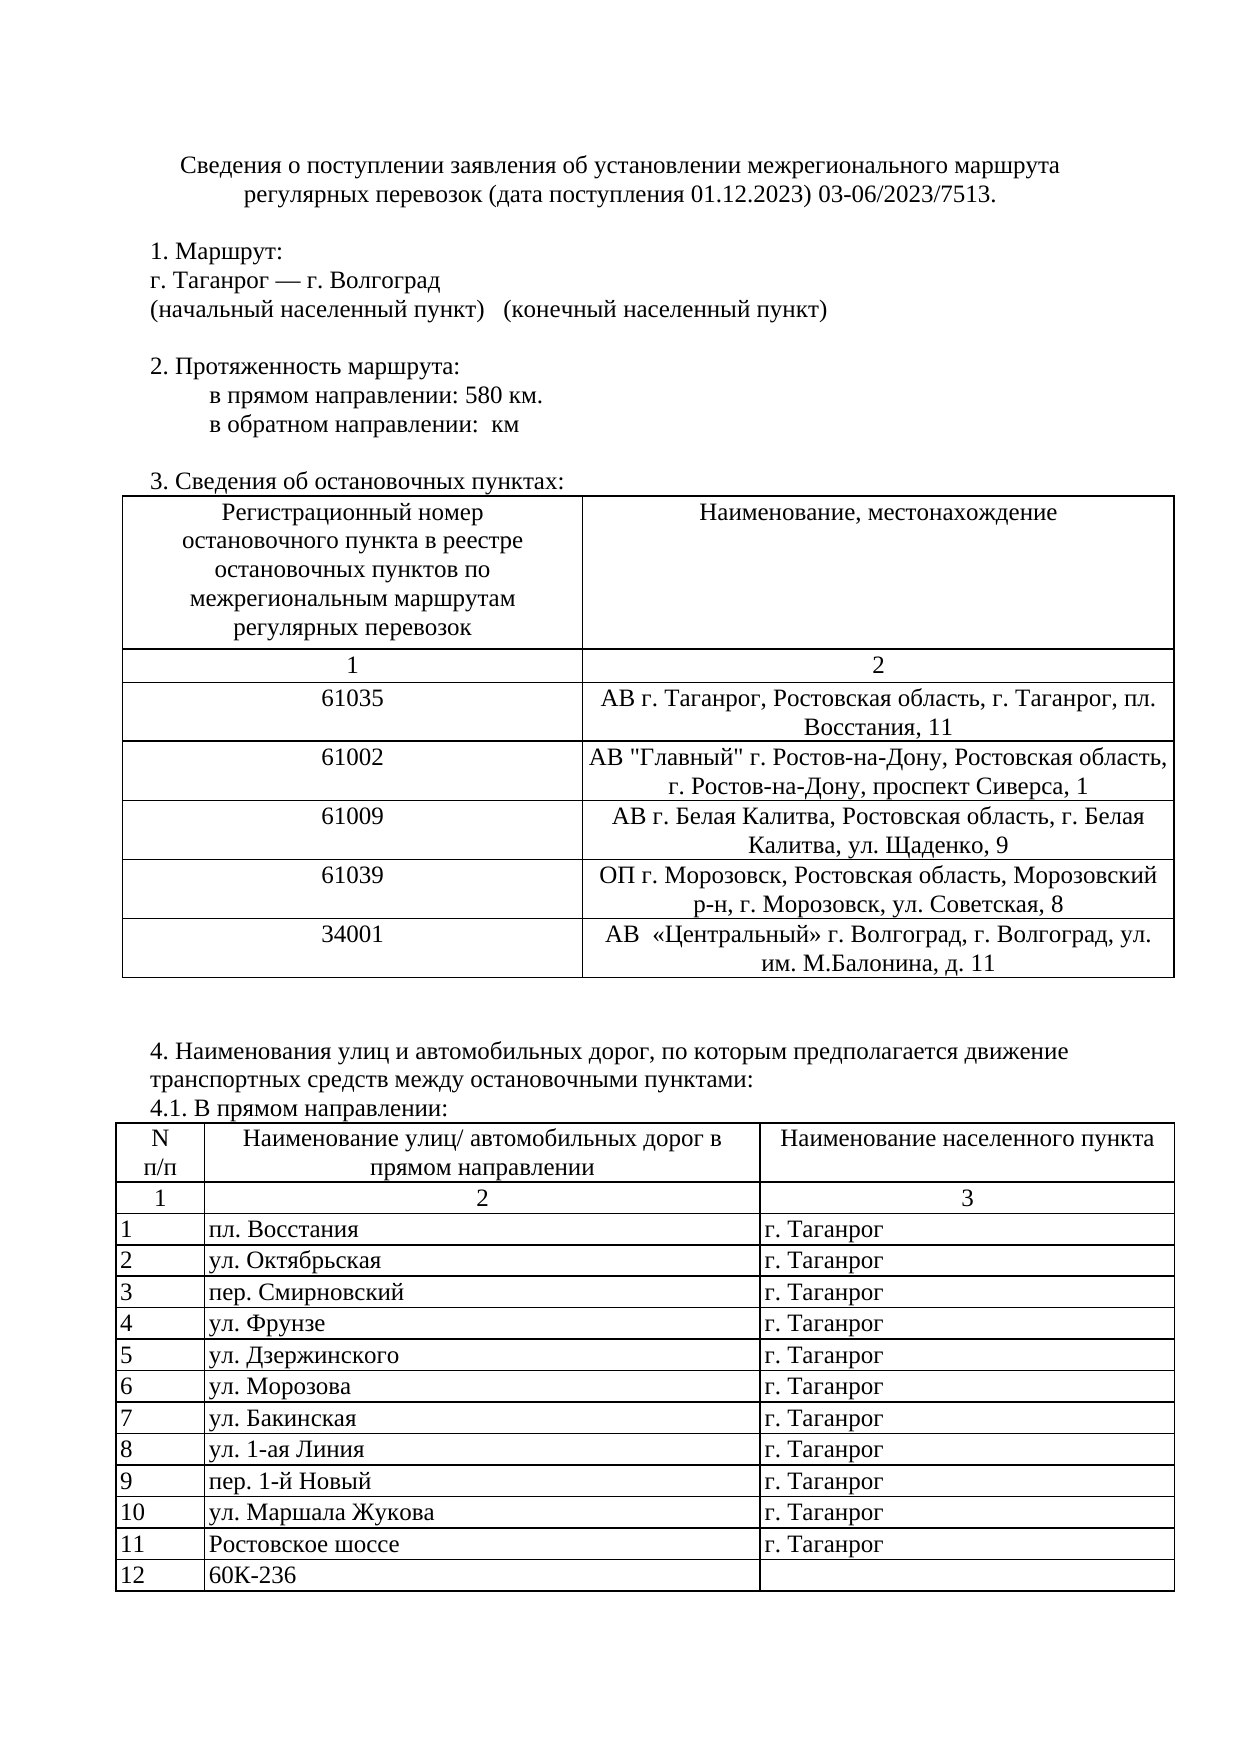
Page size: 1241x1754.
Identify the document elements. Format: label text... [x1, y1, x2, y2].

text г. Таганрог — г. Волгоград [150, 265, 1090, 294]
table_cell г. Таганрог [761, 1308, 1174, 1338]
table_cell 2 [583, 650, 1173, 681]
table_cell 6 [117, 1371, 204, 1401]
table_cell ул. Маршала Жукова [205, 1497, 759, 1527]
text 4.1. В прямом направлении: [150, 1093, 1090, 1122]
text в прямом направлении: 580 км. [150, 380, 1090, 409]
table_cell 2 [205, 1183, 759, 1212]
table_cell г. Таганрог [761, 1246, 1174, 1275]
table_cell 4 [117, 1308, 204, 1338]
text Сведения о поступлении заявления об установлении межрегионального маршрута регулярных перевозок (дата поступления 01.12.2023) 03-06/2023/7513. [150, 150, 1090, 207]
table_cell 3 [761, 1183, 1174, 1212]
table_cell 60К-236 [205, 1560, 759, 1590]
table_cell АВ г. Таганрог, Ростовская область, г. Таганрог, пл. Восстания, 11 [583, 683, 1173, 740]
table_cell г. Таганрог [761, 1214, 1174, 1244]
table_header N п/п [117, 1124, 204, 1181]
table_cell Ростовское шоссе [205, 1529, 759, 1558]
table_cell ОП г. Морозовск, Ростовская область, Морозовский р-н, г. Морозовск, ул. Советская, 8 [583, 860, 1173, 918]
table_cell г. Таганрог [761, 1277, 1174, 1307]
text 2. Протяженность маршрута: [150, 351, 1090, 380]
table_cell [761, 1560, 1174, 1590]
table_cell ул. Бакинская [205, 1403, 759, 1433]
table_cell 1 [117, 1214, 204, 1244]
table_header Наименование населенного пункта [761, 1124, 1174, 1181]
table_cell ул. Октябрьская [205, 1246, 759, 1275]
table_cell ул. 1-ая Линия [205, 1434, 759, 1464]
table_cell ул. Морозова [205, 1371, 759, 1401]
table_cell 9 [117, 1466, 204, 1496]
table_cell г. Таганрог [761, 1434, 1174, 1464]
table_cell г. Таганрог [761, 1340, 1174, 1370]
table_cell АВ г. Белая Калитва, Ростовская область, г. Белая Калитва, ул. Щаденко, 9 [583, 801, 1173, 858]
table_cell г. Таганрог [761, 1497, 1174, 1527]
table_cell 34001 [123, 919, 582, 977]
table_cell ул. Фрунзе [205, 1308, 759, 1338]
table_header Наименование, местонахождение [583, 497, 1173, 648]
table_cell ул. Дзержинского [205, 1340, 759, 1370]
table_cell 1 [123, 650, 582, 681]
table_cell 5 [117, 1340, 204, 1370]
table_cell 1 [117, 1183, 204, 1212]
table_cell пл. Восстания [205, 1214, 759, 1244]
table_cell 8 [117, 1434, 204, 1464]
text (начальный населенный пункт) (конечный населенный пункт) [150, 294, 1090, 322]
table_cell пер. Смирновский [205, 1277, 759, 1307]
table_cell 12 [117, 1560, 204, 1590]
table_cell АВ «Центральный» г. Волгоград, г. Волгоград, ул. им. М.Балонина, д. 11 [583, 919, 1173, 977]
table_cell 61009 [123, 801, 582, 858]
table_cell г. Таганрог [761, 1466, 1174, 1496]
table_cell пер. 1-й Новый [205, 1466, 759, 1496]
table_header Регистрационный номер остановочного пункта в реестре остановочных пунктов по межрегиональным маршрутам регулярных перевозок [123, 497, 582, 648]
table_cell 61035 [123, 683, 582, 740]
table_cell г. Таганрог [761, 1371, 1174, 1401]
table_cell г. Таганрог [761, 1403, 1174, 1433]
table_cell 2 [117, 1246, 204, 1275]
table_cell 3 [117, 1277, 204, 1307]
table_cell 7 [117, 1403, 204, 1433]
text в обратном направлении: км [150, 409, 1090, 437]
table_cell 61002 [123, 742, 582, 799]
text 1. Маршрут: [150, 236, 1090, 265]
table_cell 11 [117, 1529, 204, 1558]
table_cell 61039 [123, 860, 582, 918]
table_cell АВ "Главный" г. Ростов-на-Дону, Ростовская область, г. Ростов-на-Дону, проспект Сиверса, 1 [583, 742, 1173, 799]
text 3. Сведения об остановочных пунктах: [150, 466, 1090, 495]
table_cell г. Таганрог [761, 1529, 1174, 1558]
table_cell 10 [117, 1497, 204, 1527]
text 4. Наименования улиц и автомобильных дорог, по которым предполагается движение транспортных средств между остановочными пунктами: [150, 1036, 1090, 1093]
table_header Наименование улиц/ автомобильных дорог в прямом направлении [205, 1124, 759, 1181]
